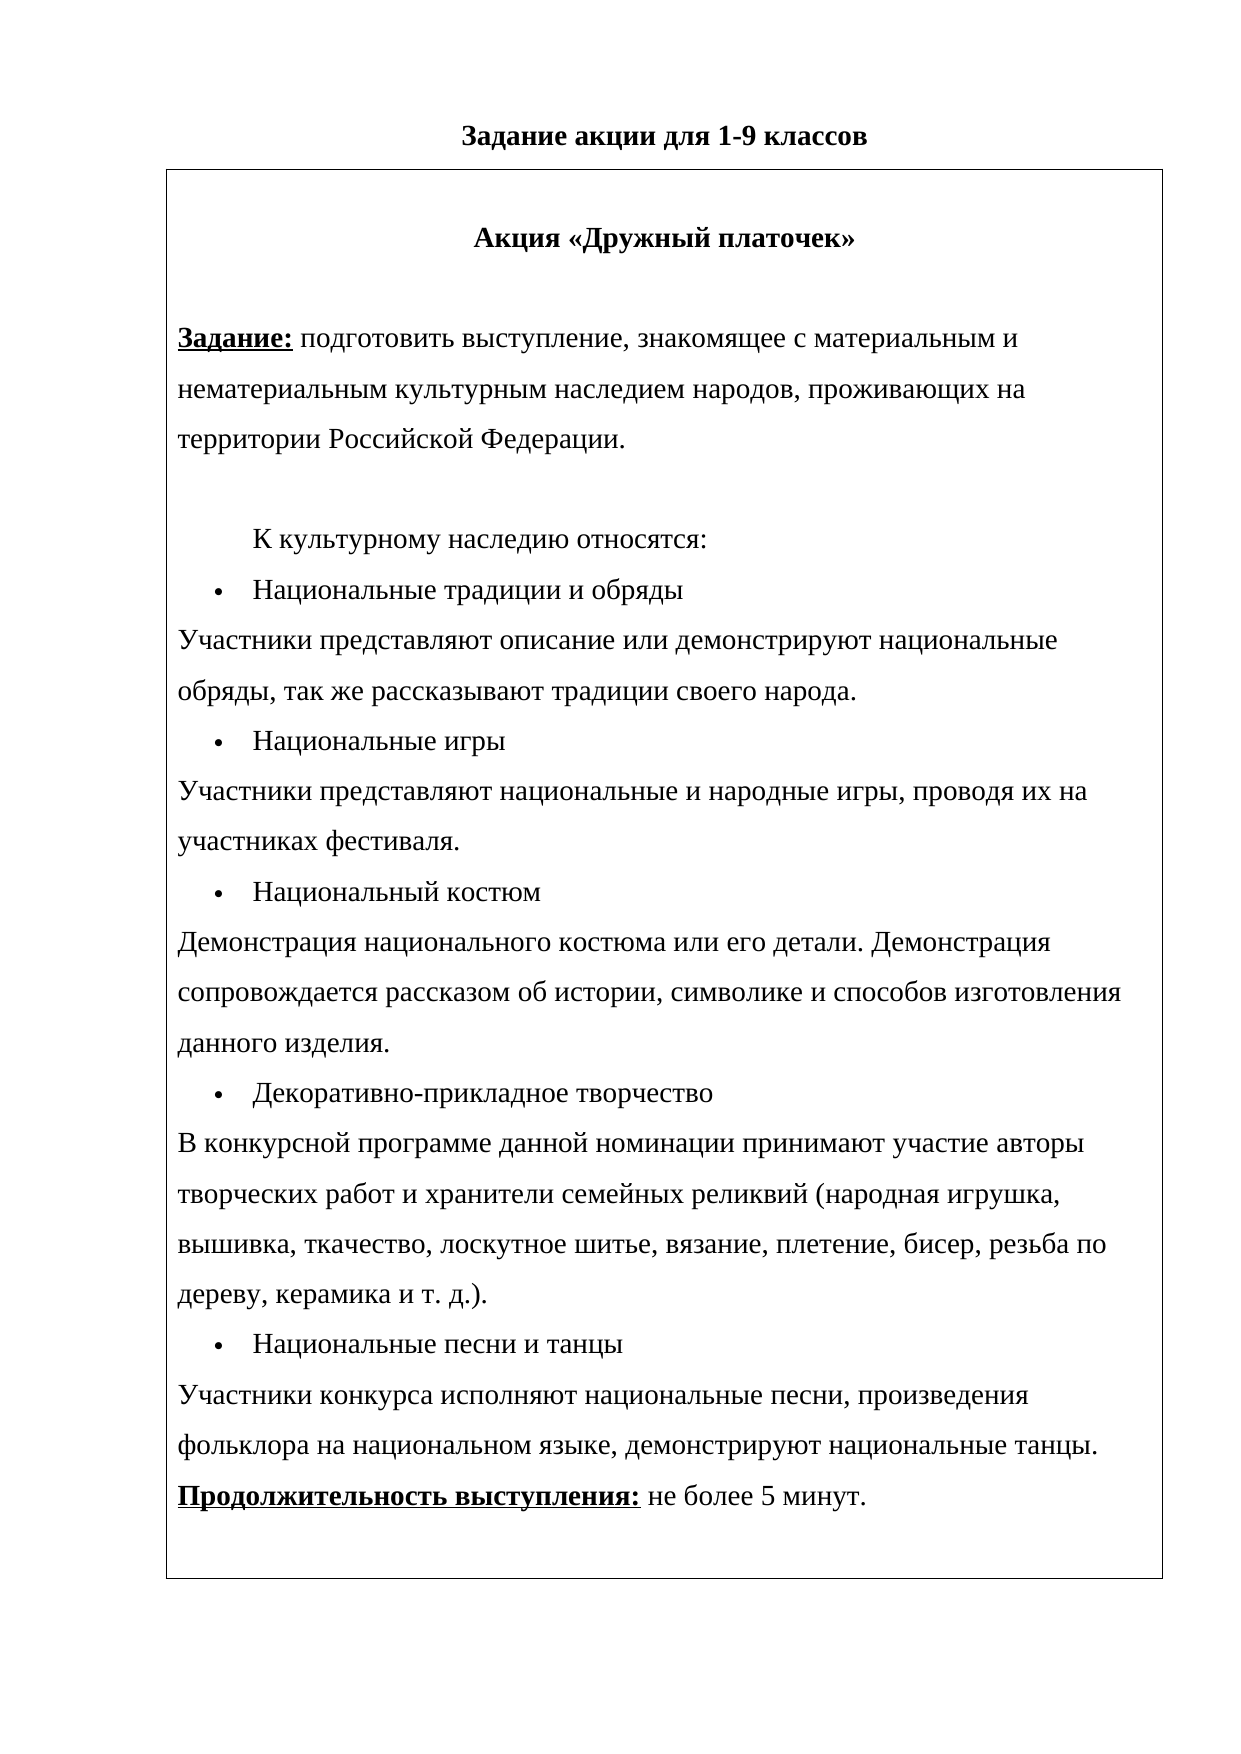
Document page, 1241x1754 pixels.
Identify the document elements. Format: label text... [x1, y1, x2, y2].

table_header Акция «Дружный платочек» Задание: подготовить выступление, знакомящее с материальным и нематериальным культурным наследием народов, проживающих на территории Российской Федерации. К культурному наследию относятся: Национальные традиции и обряды Участники представляют описание или демонстрируют национальные обряды, так же рассказывают традиции своего народа. Национальные игры Участники представляют национальные и народные игры, проводя их на участниках фестиваля. Национальный костюм Демонстрация национального костюма или его детали. Демонстрация сопровождается рассказом об истории, символике и способов изготовления данного изделия. Декоративно-прикладное творчество В конкурсной программе данной номинации принимают участие авторы творческих работ и хранители семейных реликвий (народная игрушка, вышивка, ткачество, лоскутное шитье, вязание, плетение, бисер, резьба по дереву, керамика и т. д.). Национальные песни и танцы Участники конкурса исполняют национальные песни, произведения фольклора на национальном языке, демонстрируют национальные танцы. Продолжительность выступления: не более 5 минут. [167, 170, 1162, 1578]
text Задание акции для 1-9 классов [177, 118, 1152, 152]
